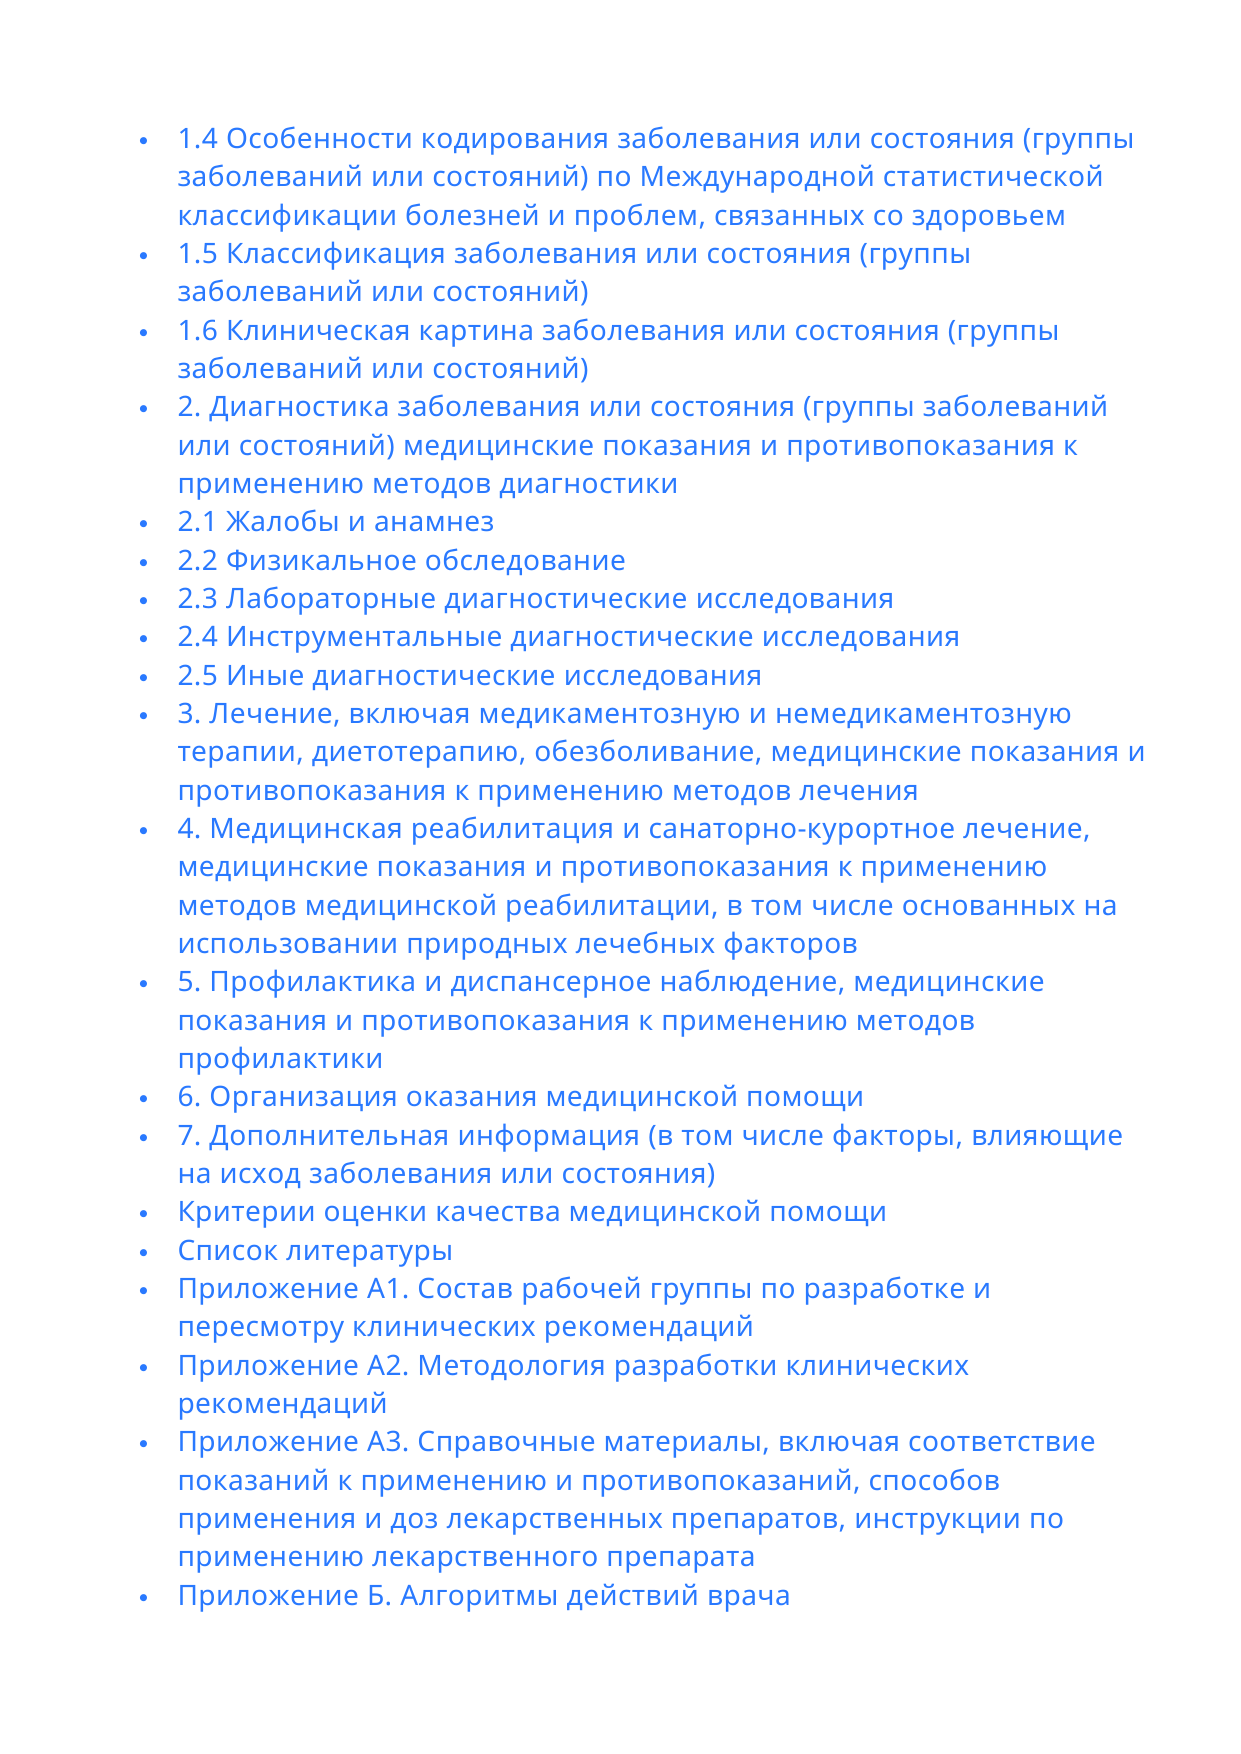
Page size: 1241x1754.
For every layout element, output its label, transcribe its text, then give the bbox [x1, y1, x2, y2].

list Приложение А1. Состав рабочей группы по разработке и пересмотру клинических рекомендаций [140, 1268, 1152, 1345]
list 7. Дополнительная информация (в том числе факторы, влияющие на исход заболевания или состояния) [140, 1115, 1152, 1191]
list Приложение Б. Алгоритмы действий врача [140, 1575, 1152, 1613]
list Приложение А3. Справочные материалы, включая соответствие показаний к применению и противопоказаний, способов применения и доз лекарственных препаратов, инструкции по применению лекарственного препарата [140, 1421, 1152, 1575]
list 1.4 Особенности кодирования заболевания или состояния (группы заболеваний или состояний) по Международной статистической классификации болезней и проблем, связанных со здоровьем [140, 118, 1152, 233]
list 3. Лечение, включая медикаментозную и немедикаментозную терапии, диетотерапию, обезболивание, медицинские показания и противопоказания к применению методов лечения [140, 693, 1152, 808]
list 2.2 Физикальное обследование [140, 540, 1152, 578]
list 1.6 Клиническая картина заболевания или состояния (группы заболеваний или состояний) [140, 310, 1152, 386]
list 2.3 Лабораторные диагностические исследования [140, 578, 1152, 616]
list 2. Диагностика заболевания или состояния (группы заболеваний или состояний) медицинские показания и противопоказания к применению методов диагностики [140, 386, 1152, 501]
list 2.4 Инструментальные диагностические исследования [140, 616, 1152, 655]
list 6. Организация оказания медицинской помощи [140, 1076, 1152, 1115]
list 4. Медицинская реабилитация и санаторно-курортное лечение, медицинские показания и противопоказания к применению методов медицинской реабилитации, в том числе основанных на использовании природных лечебных факторов [140, 808, 1152, 961]
list 1.5 Классификация заболевания или состояния (группы заболеваний или состояний) [140, 233, 1152, 310]
list Критерии оценки качества медицинской помощи [140, 1191, 1152, 1230]
list Приложение А2. Методология разработки клинических рекомендаций [140, 1345, 1152, 1421]
list 2.1 Жалобы и анамнез [140, 501, 1152, 540]
list 5. Профилактика и диспансерное наблюдение, медицинские показания и противопоказания к применению методов профилактики [140, 961, 1152, 1076]
list Список литературы [140, 1230, 1152, 1268]
list 2.5 Иные диагностические исследования [140, 655, 1152, 693]
